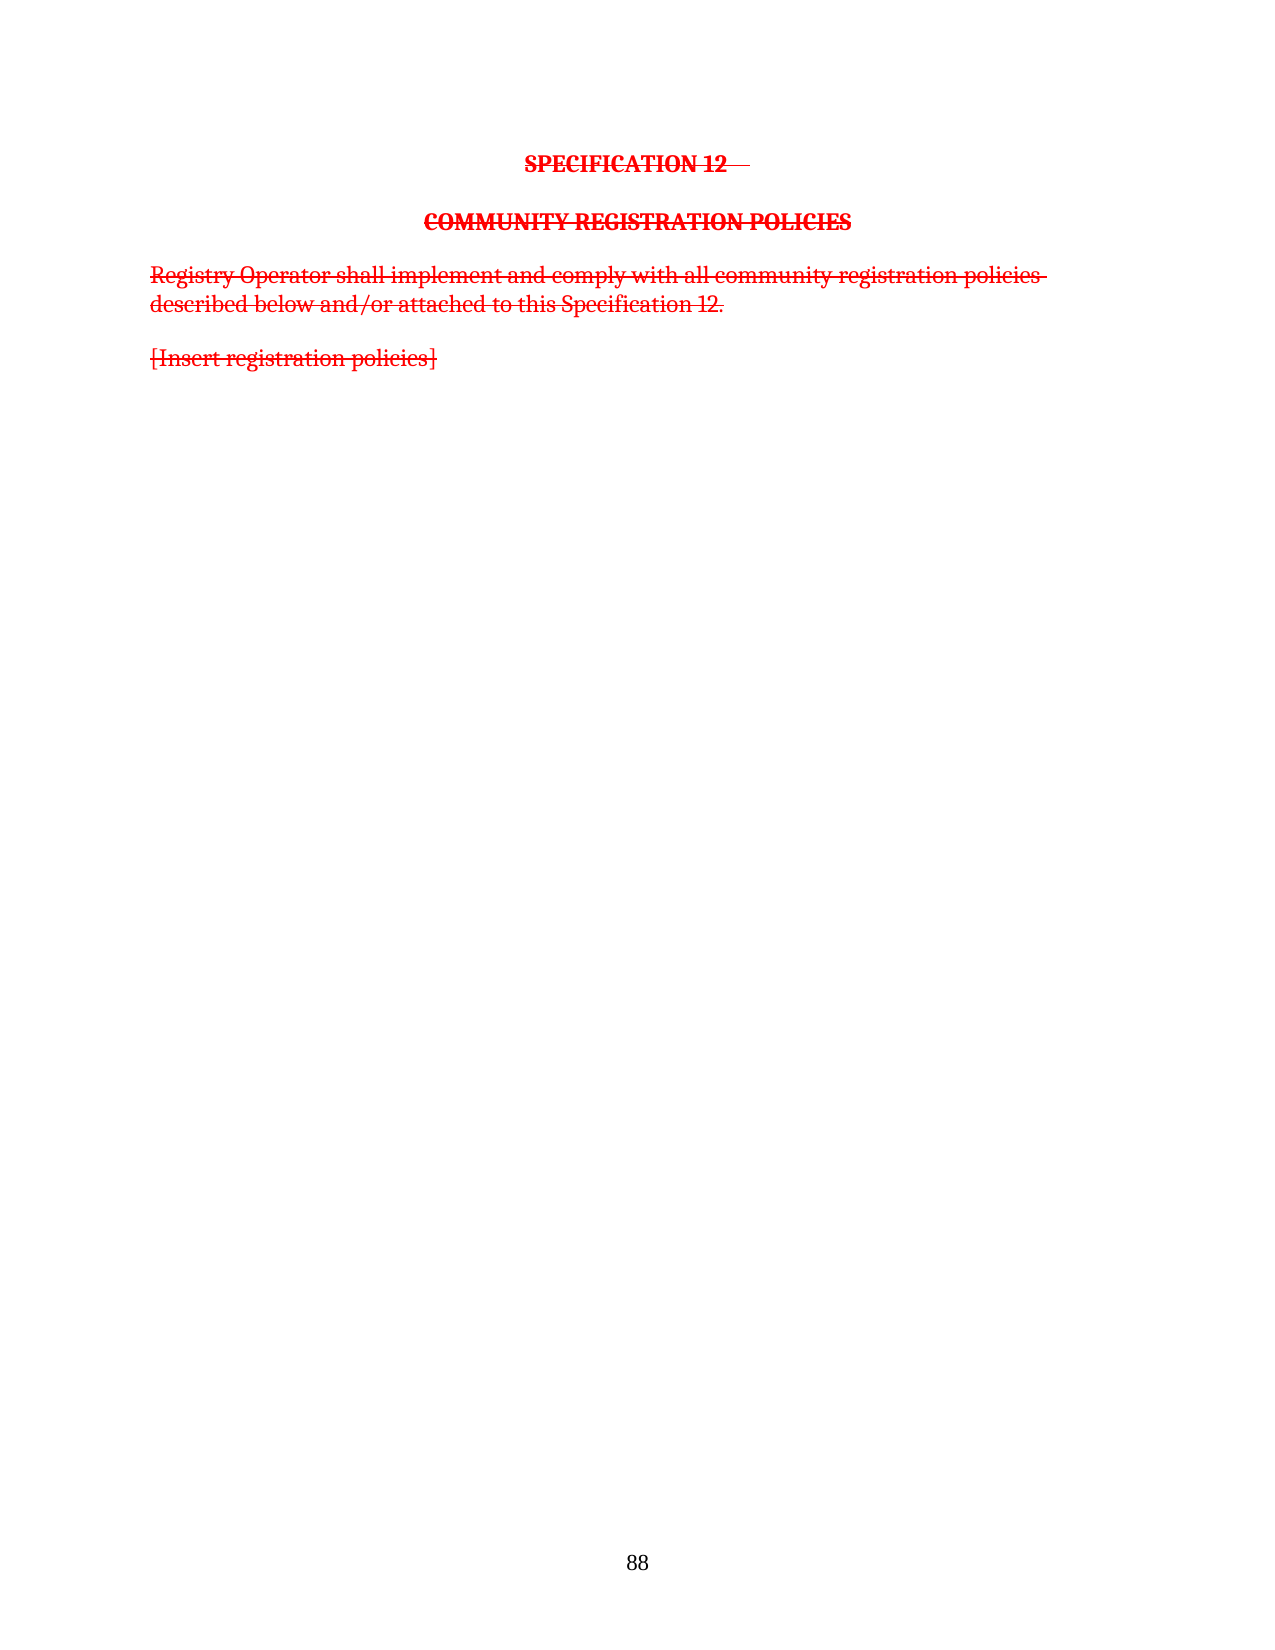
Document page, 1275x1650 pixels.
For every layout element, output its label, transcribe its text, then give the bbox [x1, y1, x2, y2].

text Registry Operator shall implement and comply with all community registration policies described below and/or attached to this Specification 12. [150, 261, 1125, 319]
text [Insert registration policies] [150, 344, 1125, 372]
list SPECIFICATION 12 COMMUNITY REGISTRATION POLICIES [150, 150, 1125, 236]
